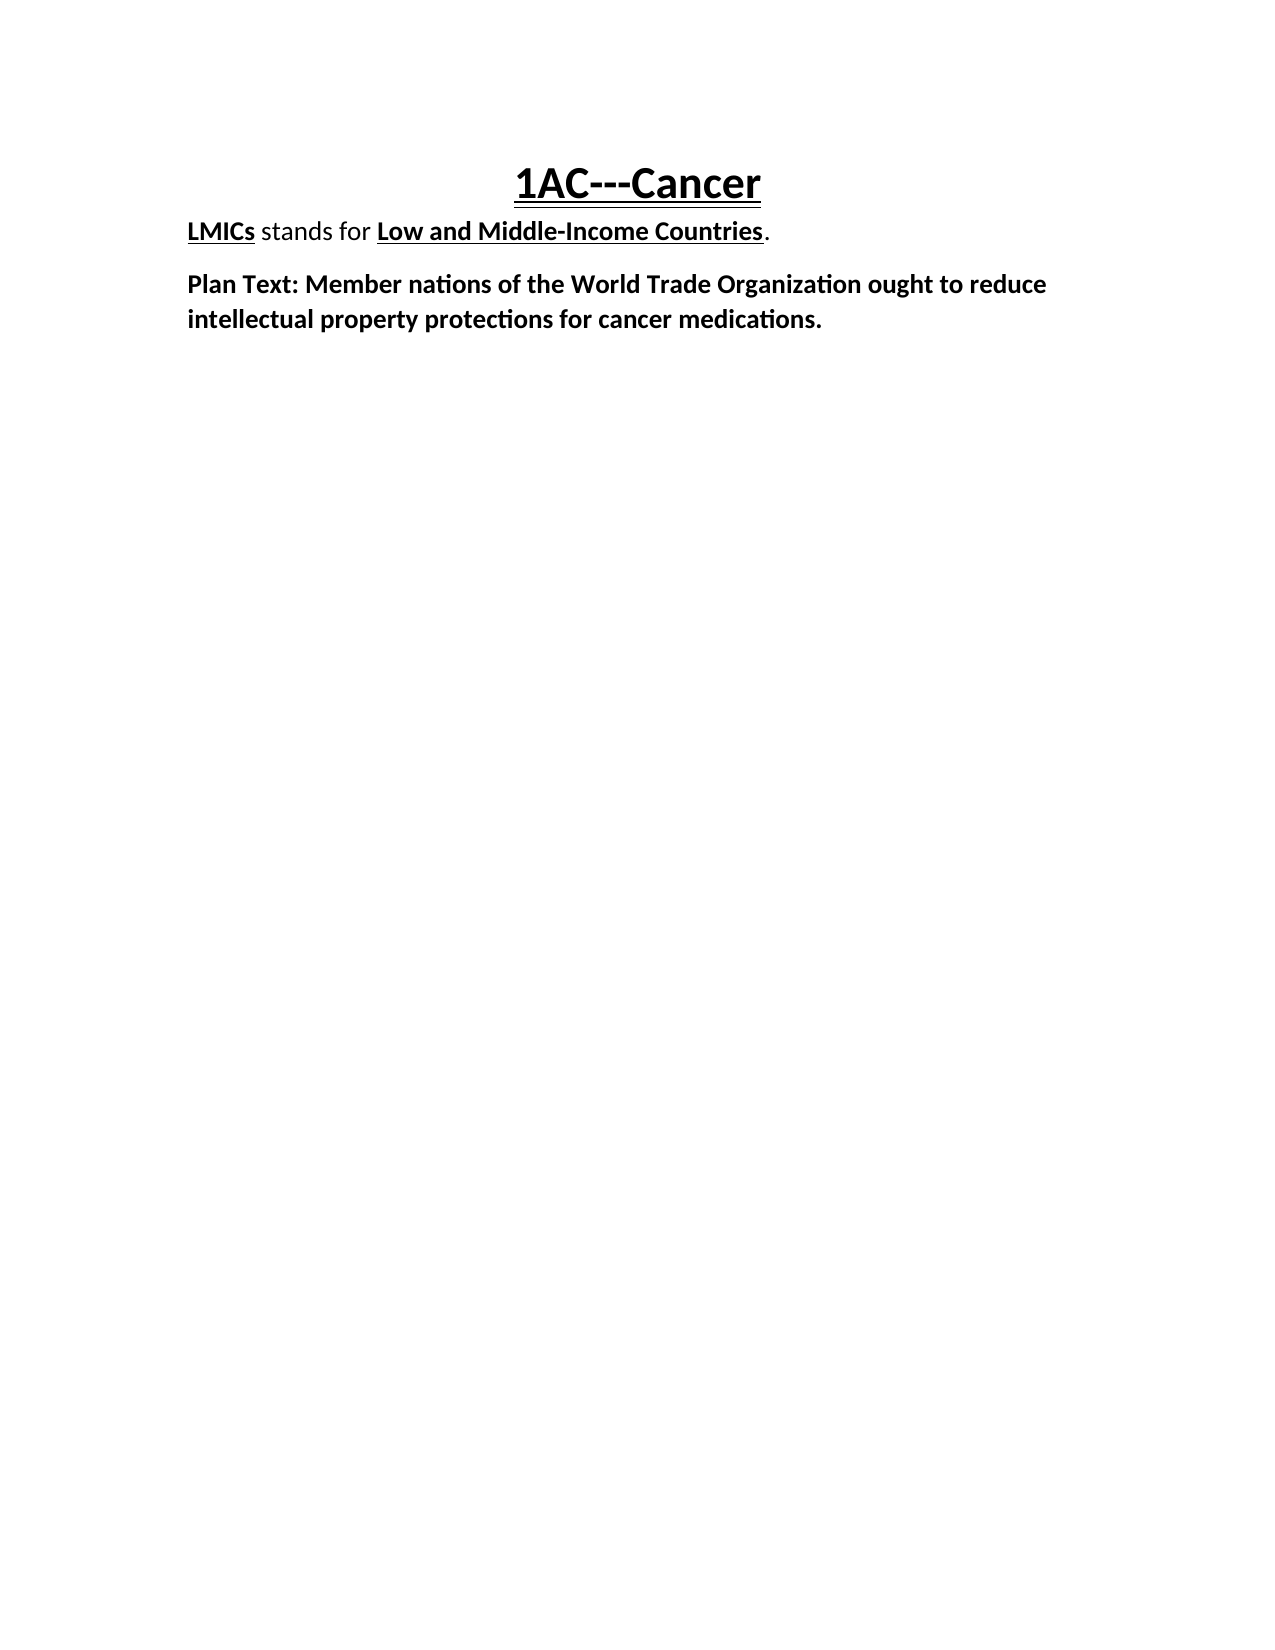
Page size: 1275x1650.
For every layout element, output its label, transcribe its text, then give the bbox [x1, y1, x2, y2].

subtitle Plan Text: Member nations of the World Trade Organization ought to reduce intellectual property protections for cancer medications. [187, 267, 1087, 335]
text LMICs stands for Low and Middle-Income Countries. [187, 214, 1087, 247]
subtitle 1AC---Cancer [187, 154, 1087, 210]
